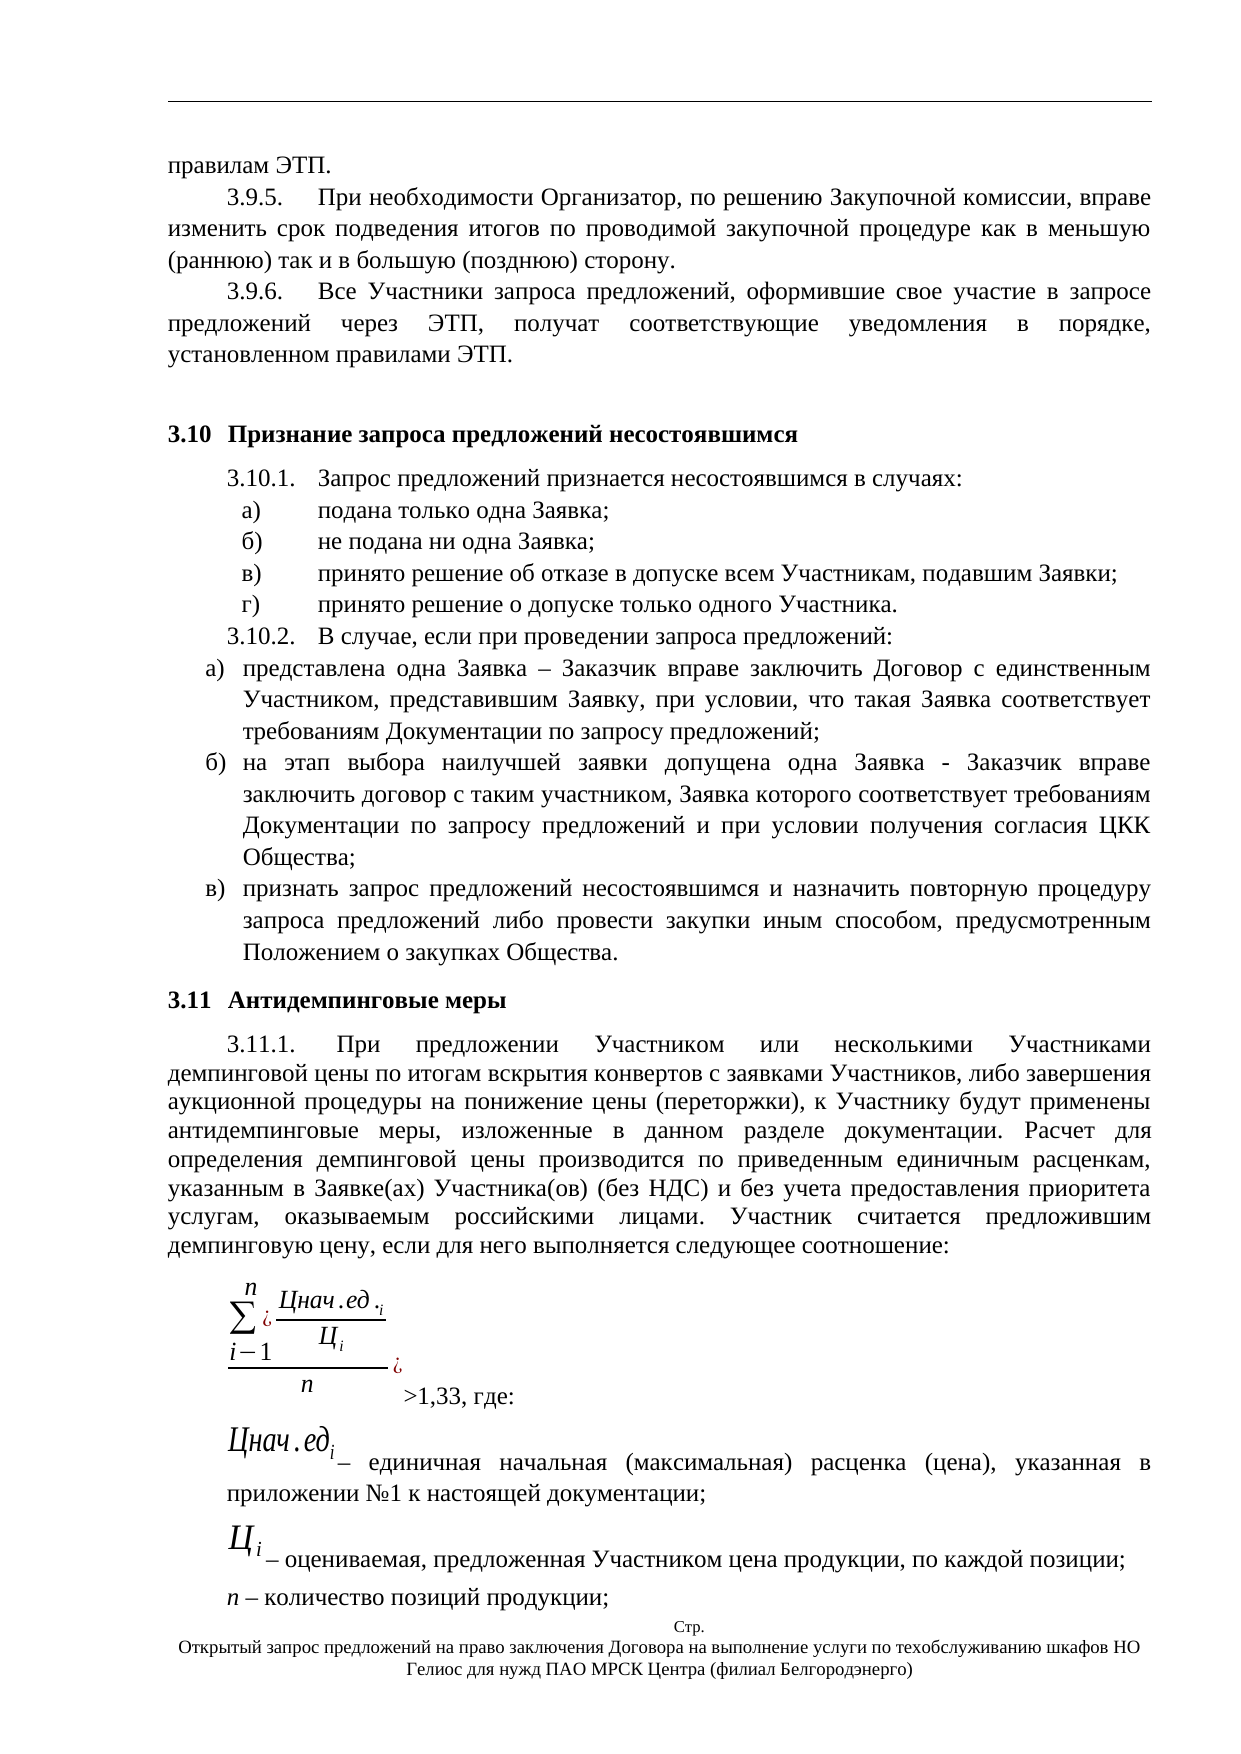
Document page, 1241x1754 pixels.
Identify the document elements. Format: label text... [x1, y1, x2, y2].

list принято решение о допуске только одного Участника. [168, 589, 1152, 618]
list При предложении Участником или несколькими Участниками демпинговой цены по итогам вскрытия конвертов с заявками Участников, либо завершения аукционной процедуры на понижение цены (переторжки), к Участнику будут применены антидемпинговые меры, изложенные в данном разделе документации. Расчет для определения демпинговой цены производится по приведенным единичным расценкам, указанным в Заявке(ах) Участника(ов) (без НДС) и без учета предоставления приоритета услугам, оказываемым российскими лицами. Участник считается предложившим демпинговую цену, если для него выполняется следующее соотношение: [168, 1029, 1152, 1259]
list При необходимости Организатор, по решению Закупочной комиссии, вправе изменить срок подведения итогов по проводимой закупочной процедуре как в меньшую (раннюю) так и в большую (позднюю) сторону. [168, 182, 1152, 273]
list принято решение об отказе в допуске всем Участникам, подавшим Заявки; [168, 558, 1152, 587]
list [168, 150, 1152, 179]
subtitle n – количество позиций продукции; [227, 1582, 1152, 1611]
list на этап выбора наилучшей заявки допущена одна Заявка - Заказчик вправе заключить договор с таким участником, Заявка которого соответствует требованиям Документации по запросу предложений и при условии получения согласия ЦКК Общества; [205, 747, 1152, 871]
list не подана ни одна Заявка; [168, 526, 1152, 555]
list признать запрос предложений несостоявшимся и назначить повторную процедуру запроса предложений либо провести закупки иным способом, предусмотренным Положением о закупках Общества. [205, 873, 1152, 965]
subtitle Антидемпинговые меры [168, 985, 1152, 1014]
subtitle – оцениваемая, предложенная Участником цена продукции, по каждой позиции; [227, 1516, 1152, 1573]
subtitle Признание запроса предложений несостоявшимся [168, 419, 1152, 448]
subtitle – единичная начальная (максимальная) расценка (цена), указанная в приложении №1 к настоящей документации; [227, 1419, 1152, 1507]
list Все Участники запроса предложений, оформившие свое участие в запросе предложений через ЭТП, получат соответствующие уведомления в порядке, установленном правилами ЭТП. [168, 276, 1152, 368]
list подана только одна Заявка; [168, 495, 1152, 523]
list представлена одна Заявка – Заказчик вправе заключить Договор с единственным Участником, представившим Заявку, при условии, что такая Заявка соответствует требованиям Документации по запросу предложений; [205, 653, 1152, 744]
list Запрос предложений признается несостоявшимся в случаях: [168, 463, 1152, 492]
subtitle >1,33, где: [227, 1271, 1152, 1410]
list В случае, если при проведении запроса предложений: [168, 621, 1152, 650]
